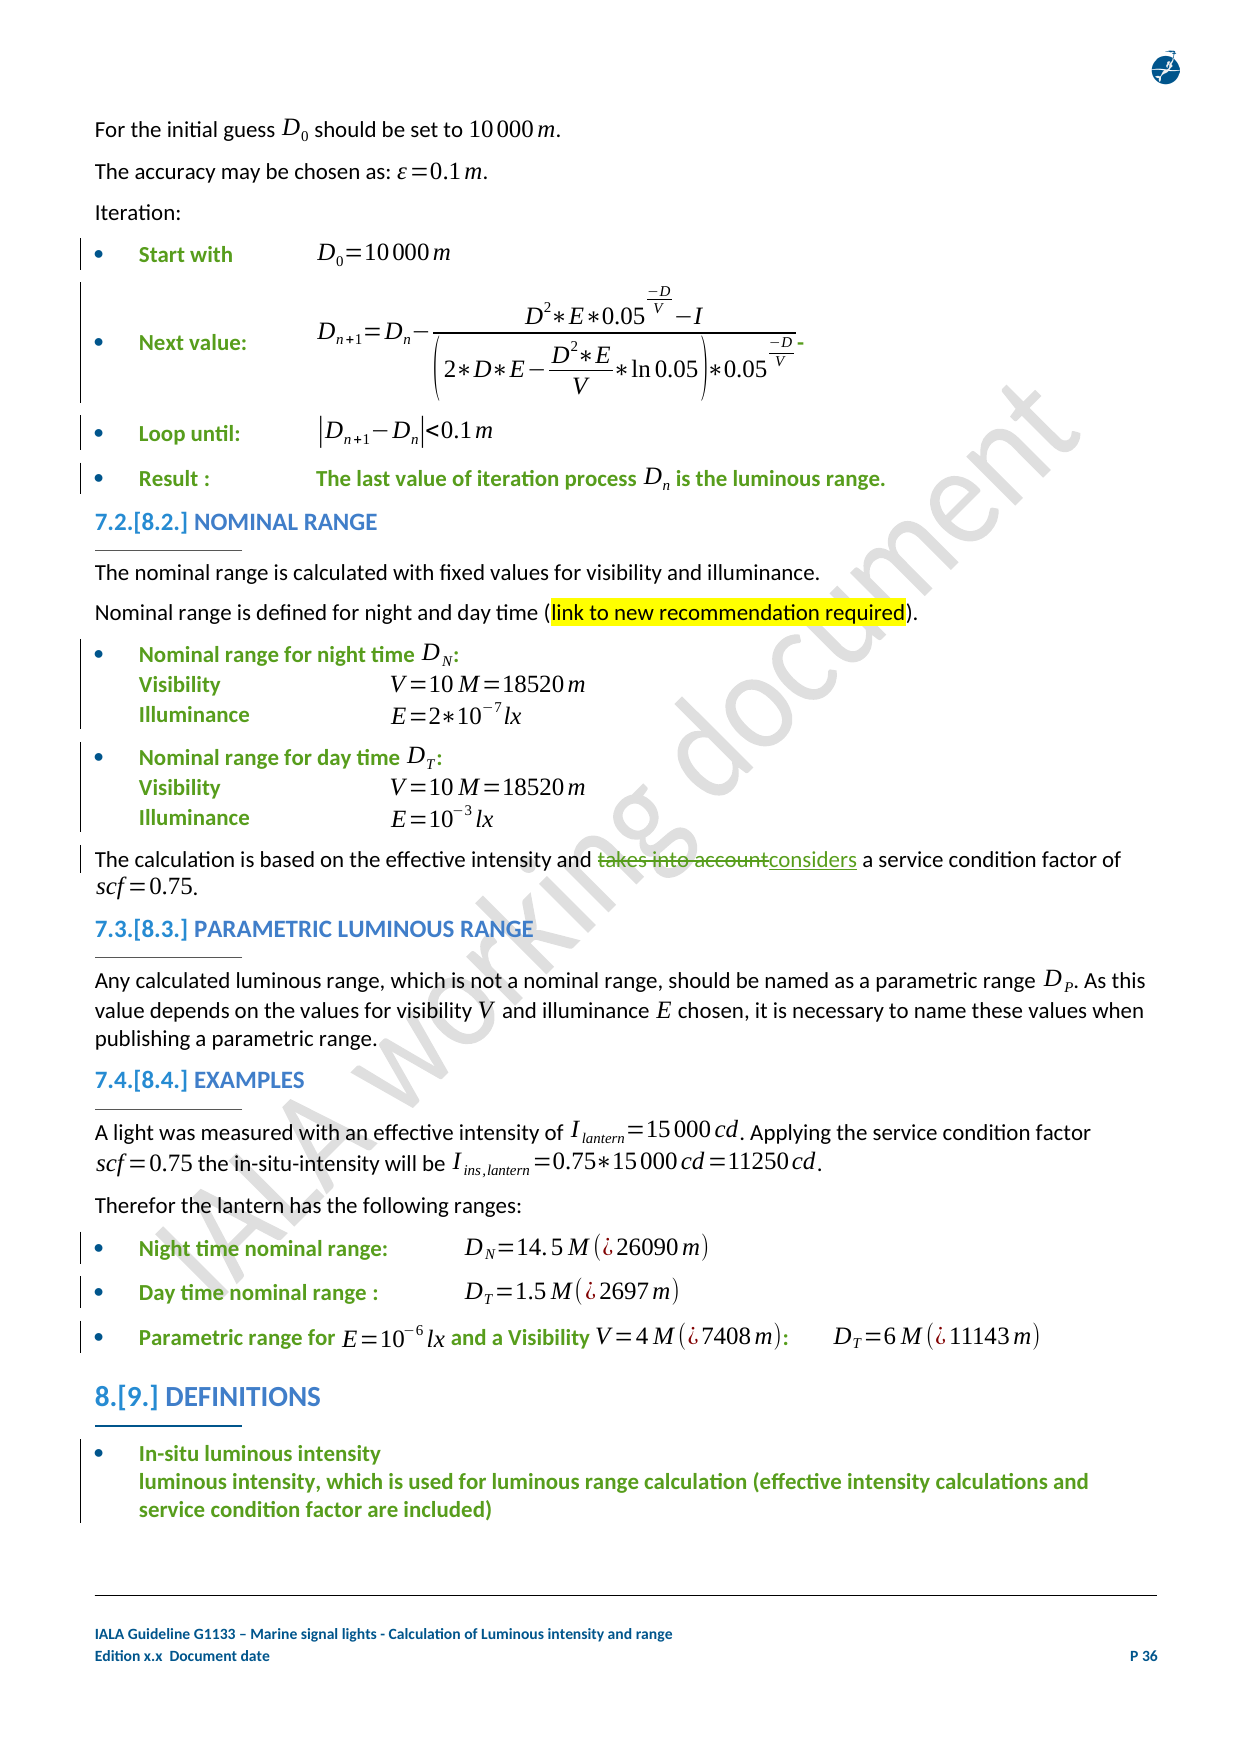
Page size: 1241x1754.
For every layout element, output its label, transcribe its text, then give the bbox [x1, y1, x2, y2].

text Nominal range is defined for night and day time (link to new recommendation required). [906, 598, 1157, 626]
subtitle Parametric luminous range [94, 913, 1157, 944]
picture [1120, 0, 1239, 119]
text Day time nominal range : [94, 1276, 1157, 1308]
text Loop until: [94, 415, 1157, 450]
text Iteration: [94, 198, 1157, 226]
text Result : The last value of iteration process is the luminous range. [94, 462, 1157, 494]
text The calculation is based on the effective intensity and a service condition factor of . [94, 845, 1157, 901]
text A light was measured with an effective intensity of . Applying the service condition factor the in-situ-intensity will be . [94, 1116, 1157, 1179]
text Parametric range for and a Visibility : [94, 1321, 1157, 1353]
text Next value: - [94, 282, 1157, 403]
text Nominal range for day time : Visibility Illuminance [94, 742, 1157, 832]
text Nominal range for night time : Visibility Illuminance [94, 639, 1157, 729]
subtitle Nominal range [94, 506, 1157, 537]
subtitle Definitions [94, 1378, 1157, 1413]
text In-situ luminous intensity luminous intensity, which is used for luminous range calculation (effective intensity calculations and service condition factor are included) [94, 1439, 1157, 1523]
text Any calculated luminous range, which is not a nominal range, should be named as a parametric range . As this value depends on the values for visibility and illuminance chosen, it is necessary to name these values when publishing a parametric range. [94, 965, 1157, 1052]
text Night time nominal range: [94, 1232, 1157, 1264]
subtitle Examples [94, 1064, 1157, 1095]
text For the initial guess should be set to . [94, 113, 1157, 145]
text The accuracy may be chosen as: . [94, 157, 1157, 185]
text Nominal range is defined for night and day time (link to new recommendation required). [94, 598, 551, 626]
text The nominal range is calculated with fixed values for visibility and illuminance. [94, 558, 1157, 586]
text Start with [94, 238, 1157, 270]
text Therefor the lantern has the following ranges: [94, 1191, 1157, 1219]
